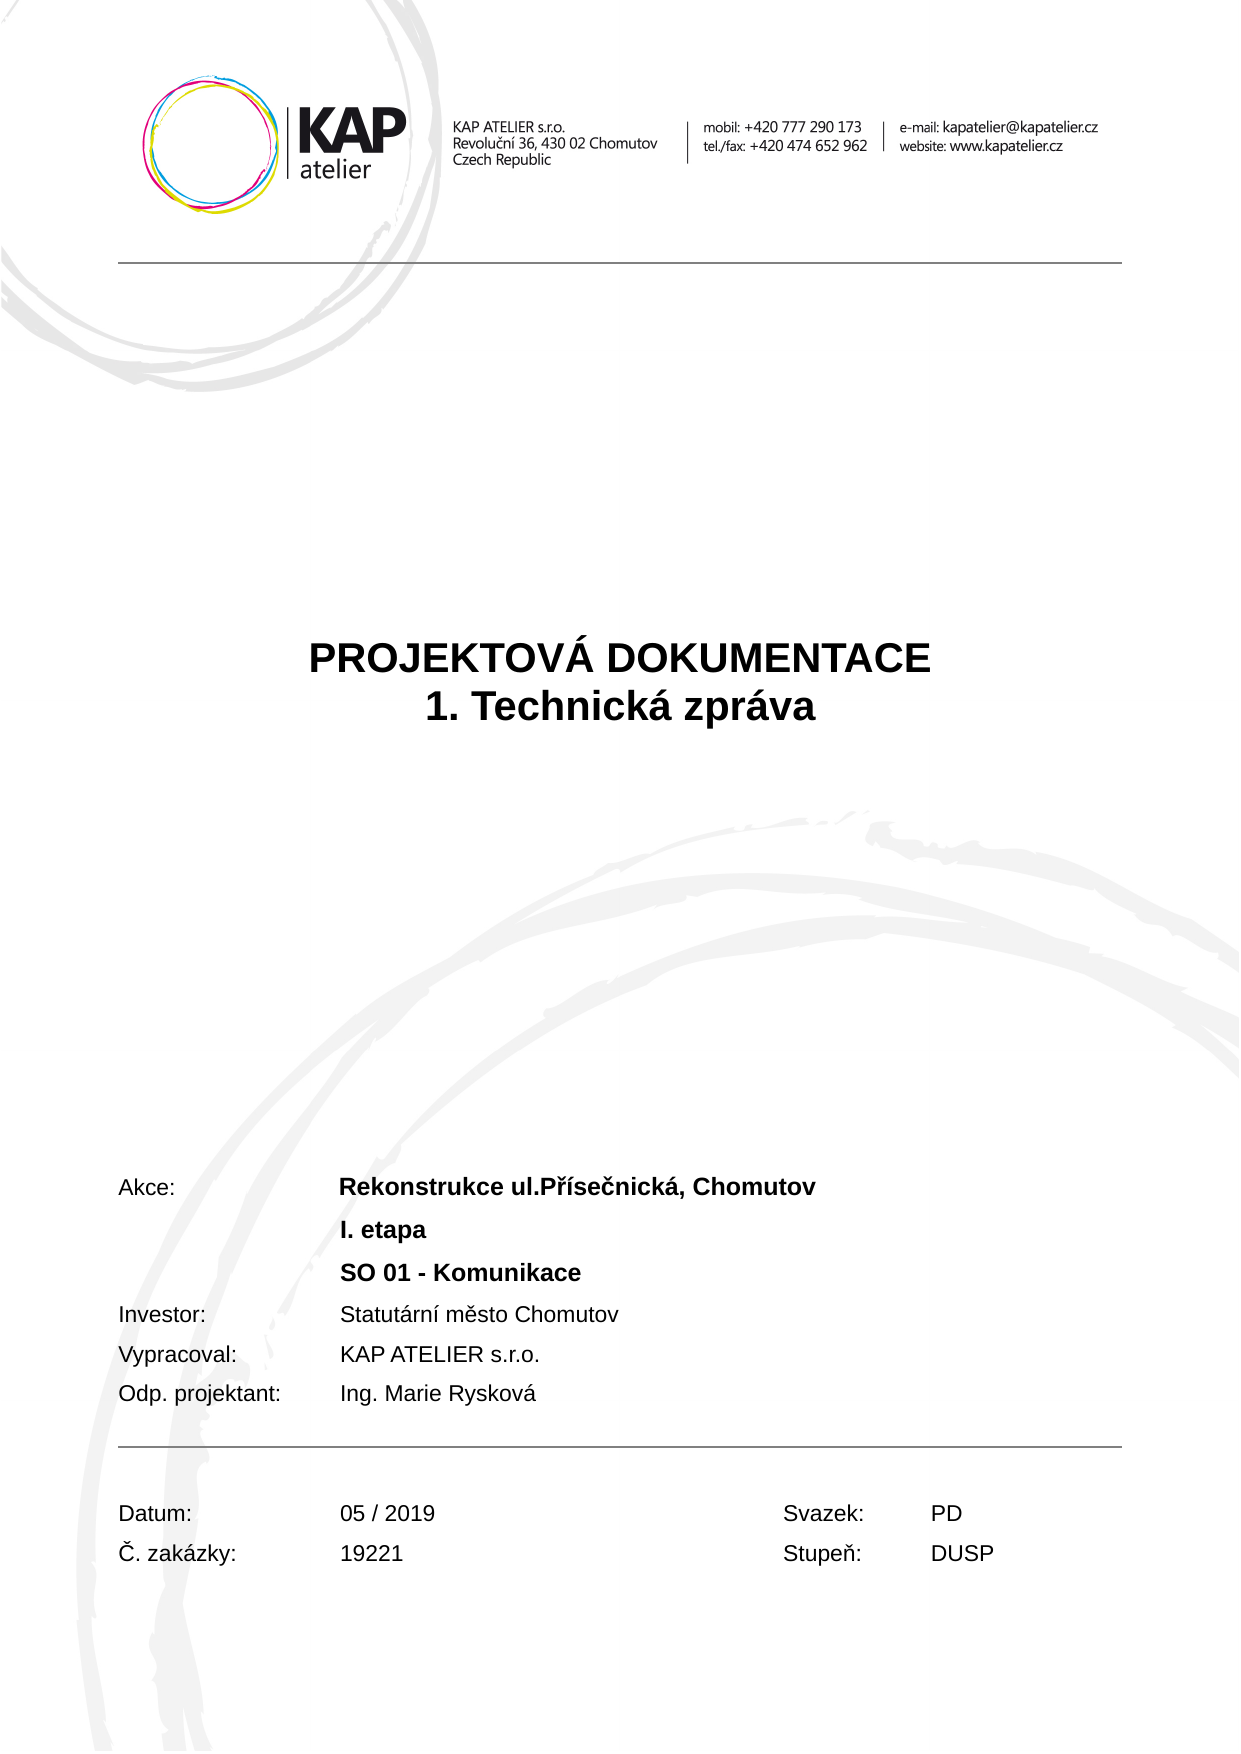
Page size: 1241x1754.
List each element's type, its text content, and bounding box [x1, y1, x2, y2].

text I. etapa [118, 1215, 1122, 1244]
text SO 01 - Komunikace [118, 1258, 1122, 1287]
text Č. zakázky: 19221 Stupeň: DUSP [118, 1539, 1122, 1566]
text Odp. projektant: Ing. Marie Rysková [118, 1380, 1122, 1406]
text PROJEKTOVÁ DOKUMENTACE [118, 633, 1122, 681]
text Datum: 05 / 2019 Svazek: PD [118, 1500, 1122, 1526]
picture [1, 0, 1239, 1751]
text Investor: Statutární město Chomutov [118, 1301, 1122, 1327]
text Akce: Rekonstrukce ul.Přísečnická, Chomutov [118, 1172, 1122, 1201]
text 1. Technická zpráva [118, 681, 1122, 729]
text Vypracoval: KAP ATELIER s.r.o. [118, 1341, 1122, 1367]
